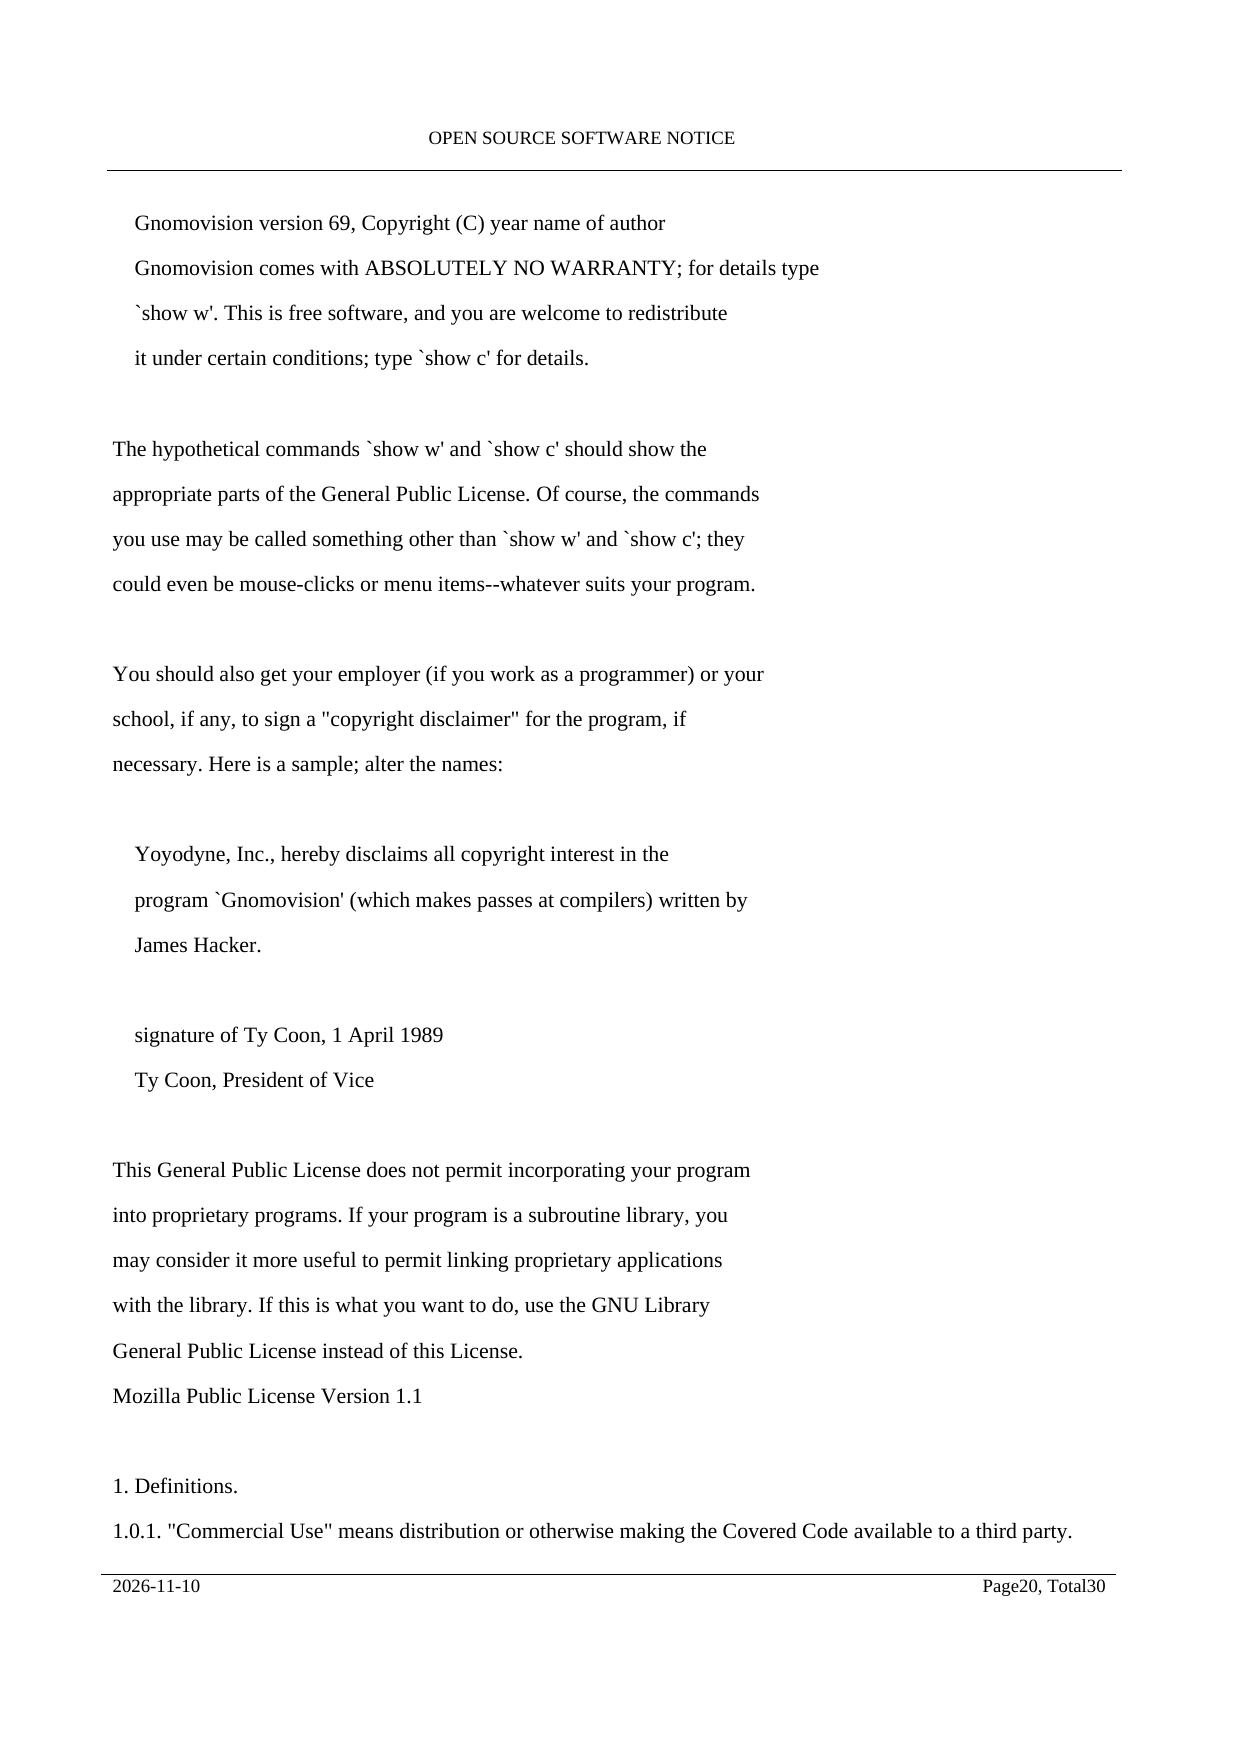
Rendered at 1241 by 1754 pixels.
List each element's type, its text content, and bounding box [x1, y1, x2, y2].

text The hypothetical commands `show w' and `show c' should show the [112, 432, 1128, 464]
text Gnomovision version 69, Copyright (C) year name of author [112, 206, 1128, 239]
text `show w'. This is free software, and you are welcome to redistribute [112, 297, 1128, 329]
text General Public License instead of this License. [112, 1334, 1128, 1366]
text it under certain conditions; type `show c' for details. [112, 342, 1128, 374]
text could even be mouse-clicks or menu items--whatever suits your program. [112, 567, 1128, 600]
text 1.0.1. "Commercial Use" means distribution or otherwise making the Covered Code available to a third party. [112, 1514, 1128, 1547]
text Mozilla Public License Version 1.1 [112, 1379, 1128, 1412]
text signature of Ty Coon, 1 April 1989 [112, 1018, 1128, 1051]
text Yoyodyne, Inc., hereby disclaims all copyright interest in the [112, 838, 1128, 870]
text into proprietary programs. If your program is a subroutine library, you [112, 1199, 1128, 1231]
text may consider it more useful to permit linking proprietary applications [112, 1244, 1128, 1276]
text with the library. If this is what you want to do, use the GNU Library [112, 1289, 1128, 1321]
text James Hacker. [112, 928, 1128, 961]
text Ty Coon, President of Vice [112, 1063, 1128, 1096]
text Gnomovision comes with ABSOLUTELY NO WARRANTY; for details type [112, 251, 1128, 284]
text This General Public License does not permit incorporating your program [112, 1153, 1128, 1186]
text appropriate parts of the General Public License. Of course, the commands [112, 477, 1128, 509]
text you use may be called something other than `show w' and `show c'; they [112, 522, 1128, 554]
text program `Gnomovision' (which makes passes at compilers) written by [112, 883, 1128, 915]
text 1. Definitions. [112, 1469, 1128, 1502]
text You should also get your employer (if you work as a programmer) or your [112, 657, 1128, 690]
text school, if any, to sign a "copyright disclaimer" for the program, if [112, 702, 1128, 735]
text necessary. Here is a sample; alter the names: [112, 748, 1128, 780]
